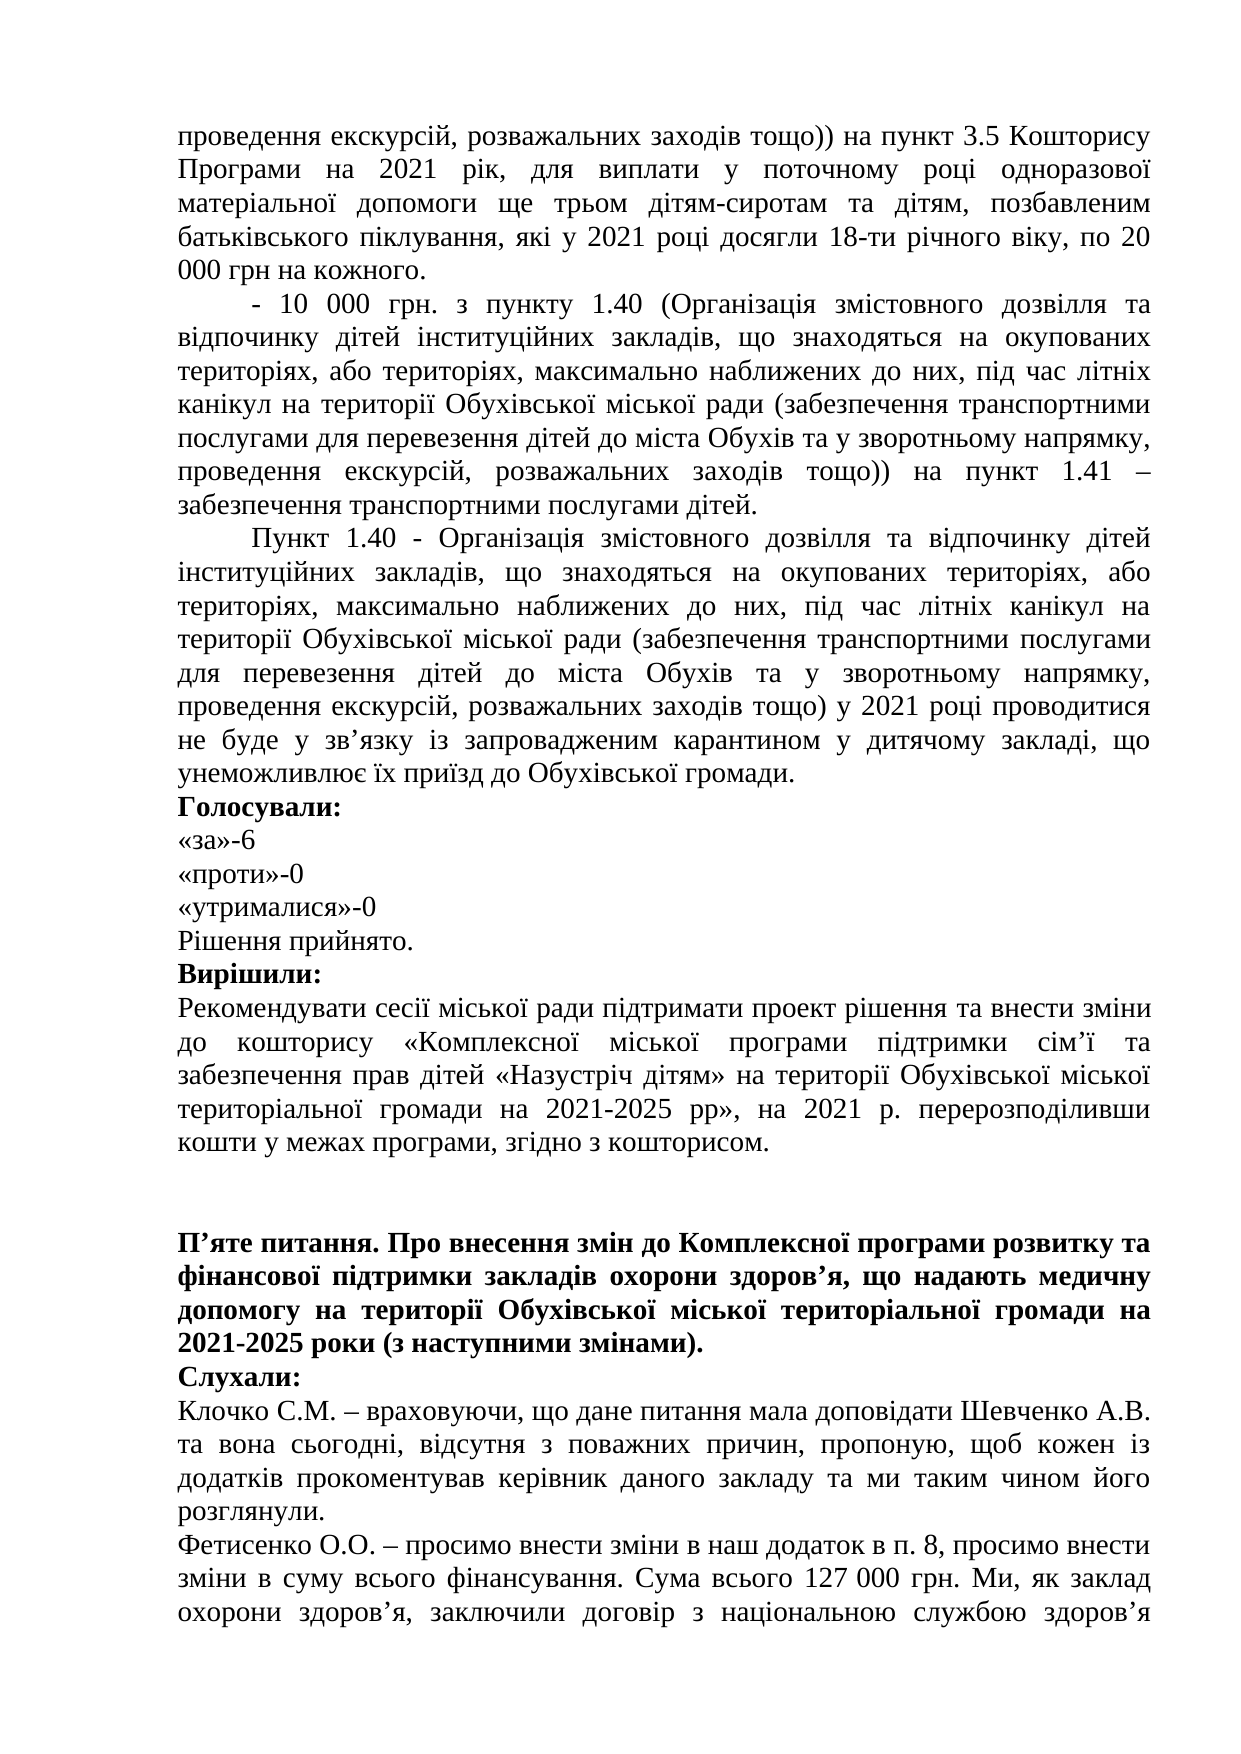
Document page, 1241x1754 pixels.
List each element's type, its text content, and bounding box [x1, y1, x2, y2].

text Рішення прийнято. [177, 923, 1152, 957]
text Пункт 1.40 - Організація змістовного дозвілля та відпочинку дітей інституційних закладів, що знаходяться на окупованих територіях, або територіях, максимально наближених до них, під час літніх канікул на території Обухівської міської ради (забезпечення транспортними послугами для перевезення дітей до міста Обухів та у зворотньому напрямку, проведення екскурсій, розважальних заходів тощо) у 2021 році проводитися не буде у зв’язку із запровадженим карантином у дитячому закладі, що унеможливлює їх приїзд до Обухівської громади. [177, 521, 1152, 789]
text Вирішили: [177, 957, 1152, 990]
text «утрималися»-0 [177, 889, 1152, 923]
text Слухали: [177, 1359, 1152, 1393]
text П’яте питання. Про внесення змін до Комплексної програми розвитку та фінансової підтримки закладів охорони здоров’я, що надають медичну допомогу на території Обухівської міської територіальної громади на 2021-2025 роки (з наступними змінами). [177, 1225, 1152, 1359]
text «проти»-0 [177, 856, 1152, 889]
text Клочко С.М. – враховуючи, що дане питання мала доповідати Шевченко А.В. та вона сьогодні, відсутня з поважних причин, пропоную, щоб кожен із додатків прокоментував керівник даного закладу та ми таким чином його розглянули. [177, 1393, 1152, 1527]
text «за»-6 [177, 822, 1152, 856]
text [177, 118, 1152, 286]
text Голосували: [177, 789, 1152, 822]
text Рекомендувати сесії міської ради підтримати проект рішення та внести зміни до кошторису «Комплексної міської програми підтримки сім’ї та забезпечення прав дітей «Назустріч дітям» на території Обухівської міської територіальної громади на 2021-2025 рр», на 2021 р. перерозподіливши кошти у межах програми, згідно з кошторисом. [177, 990, 1152, 1158]
text - 10 000 грн. з пункту 1.40 (Організація змістовного дозвілля та відпочинку дітей інституційних закладів, що знаходяться на окупованих територіях, або територіях, максимально наближених до них, під час літніх канікул на території Обухівської міської ради (забезпечення транспортними послугами для перевезення дітей до міста Обухів та у зворотньому напрямку, проведення екскурсій, розважальних заходів тощо)) на пункт 1.41 – забезпечення транспортними послугами дітей. [177, 286, 1152, 521]
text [177, 1527, 1152, 1627]
